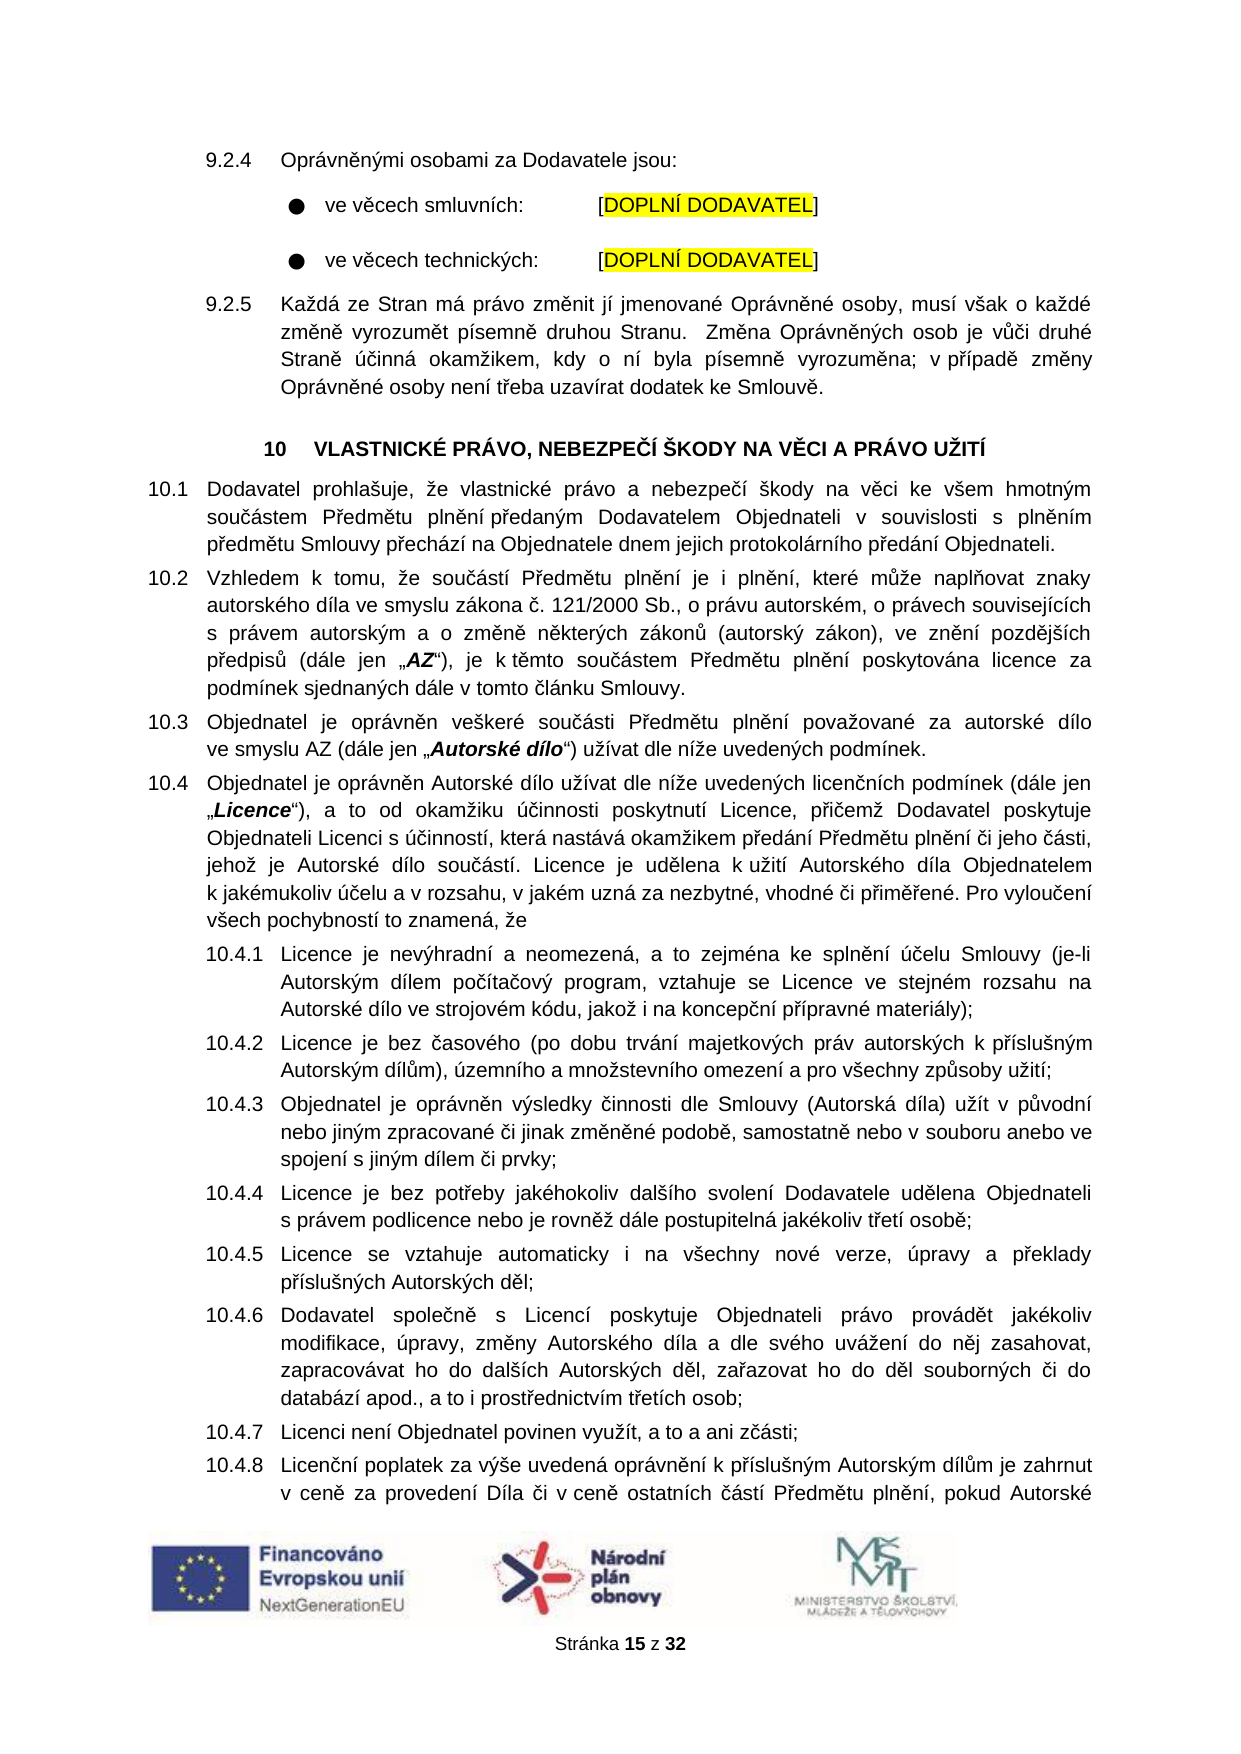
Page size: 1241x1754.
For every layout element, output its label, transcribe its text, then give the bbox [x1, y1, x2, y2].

list Licence je bez časového (po dobu trvání majetkových práv autorských k příslušným Autorským dílům), územního a množstevního omezení a pro všechny způsoby užití; [205, 1031, 1093, 1082]
list Dodavatel prohlašuje, že vlastnické právo a nebezpečí škody na věci ke všem hmotným součástem Předmětu plnění předaným Dodavatelem Objednateli v souvislosti s plněním předmětu Smlouvy přechází na Objednatele dnem jejich protokolárního předání Objednateli. [148, 477, 1093, 556]
list Licenci není Objednatel povinen využít, a to a ani zčásti; [205, 1419, 1093, 1443]
list Dodavatel společně s Licencí poskytuje Objednateli právo provádět jakékoliv modifikace, úpravy, změny Autorského díla a dle svého uvážení do něj zasahovat, zapracovávat ho do dalších Autorských děl, zařazovat ho do děl souborných či do databází apod., a to i prostřednictvím třetích osob; [205, 1303, 1093, 1410]
list Licence je bez potřeby jakéhokoliv dalšího svolení Dodavatele udělena Objednateli s právem podlicence nebo je rovněž dále postupitelná jakékoliv třetí osobě; [205, 1181, 1093, 1232]
list Licence je nevýhradní a neomezená, a to zejména ke splnění účelu Smlouvy (je-li Autorským dílem počítačový program, vztahuje se Licence ve stejném rozsahu na Autorské dílo ve strojovém kódu, jakož i na koncepční přípravné materiály); [205, 942, 1093, 1021]
list Vzhledem k tomu, že součástí Předmětu plnění je i plnění, které může naplňovat znaky autorského díla ve smyslu zákona č. 121/2000 Sb., o právu autorském, o právech souvisejících s právem autorským a o změně některých zákonů (autorský zákon), ve znění pozdějších předpisů (dále jen „AZ“), je k těmto součástem Předmětu plnění poskytována licence za podmínek sjednaných dále v tomto článku Smlouvy. [148, 566, 1093, 700]
picture [147, 1531, 958, 1626]
list Každá ze Stran má právo změnit jí jmenované Oprávněné osoby, musí však o každé změně vyrozumět písemně druhou Stranu. Změna Oprávněných osob je vůči druhé Straně účinná okamžikem, kdy o ní byla písemně vyrozuměna; v případě změny Oprávněné osoby není třeba uzavírat dodatek ke Smlouvě. [205, 292, 1093, 398]
list Oprávněnými osobami za Dodavatele jsou: [205, 148, 1093, 172]
list Licence se vztahuje automaticky i na všechny nové verze, úpravy a překlady příslušných Autorských děl; [205, 1242, 1093, 1293]
list ve věcech smluvních: [DOPLNÍ DODAVATEL] [287, 181, 1093, 224]
list Objednatel je oprávněn Autorské dílo užívat dle níže uvedených licenčních podmínek (dále jen „Licence“), a to od okamžiku účinnosti poskytnutí Licence, přičemž Dodavatel poskytuje Objednateli Licenci s účinností, která nastává okamžikem předání Předmětu plnění či jeho části, jehož je Autorské dílo součástí. Licence je udělena k užití Autorského díla Objednatelem k jakémukoliv účelu a v rozsahu, v jakém uzná za nezbytné, vhodné či přiměřené. Pro vyloučení všech pochybností to znamená, že [148, 771, 1093, 932]
subtitle VLASTNICKÉ PRÁVO, NEBEZPEČÍ ŠKODY NA VĚCI A PRÁVO UŽITÍ [156, 437, 1093, 461]
list Objednatel je oprávněn výsledky činnosti dle Smlouvy (Autorská díla) užít v původní nebo jiným zpracované či jinak změněné podobě, samostatně nebo v souboru anebo ve spojení s jiným dílem či prvky; [205, 1092, 1093, 1171]
list Objednatel je oprávněn veškeré součásti Předmětu plnění považované za autorské dílo ve smyslu AZ (dále jen „Autorské dílo“) užívat dle níže uvedených podmínek. [148, 709, 1093, 761]
list ve věcech technických: [DOPLNÍ DODAVATEL] [287, 237, 1093, 279]
